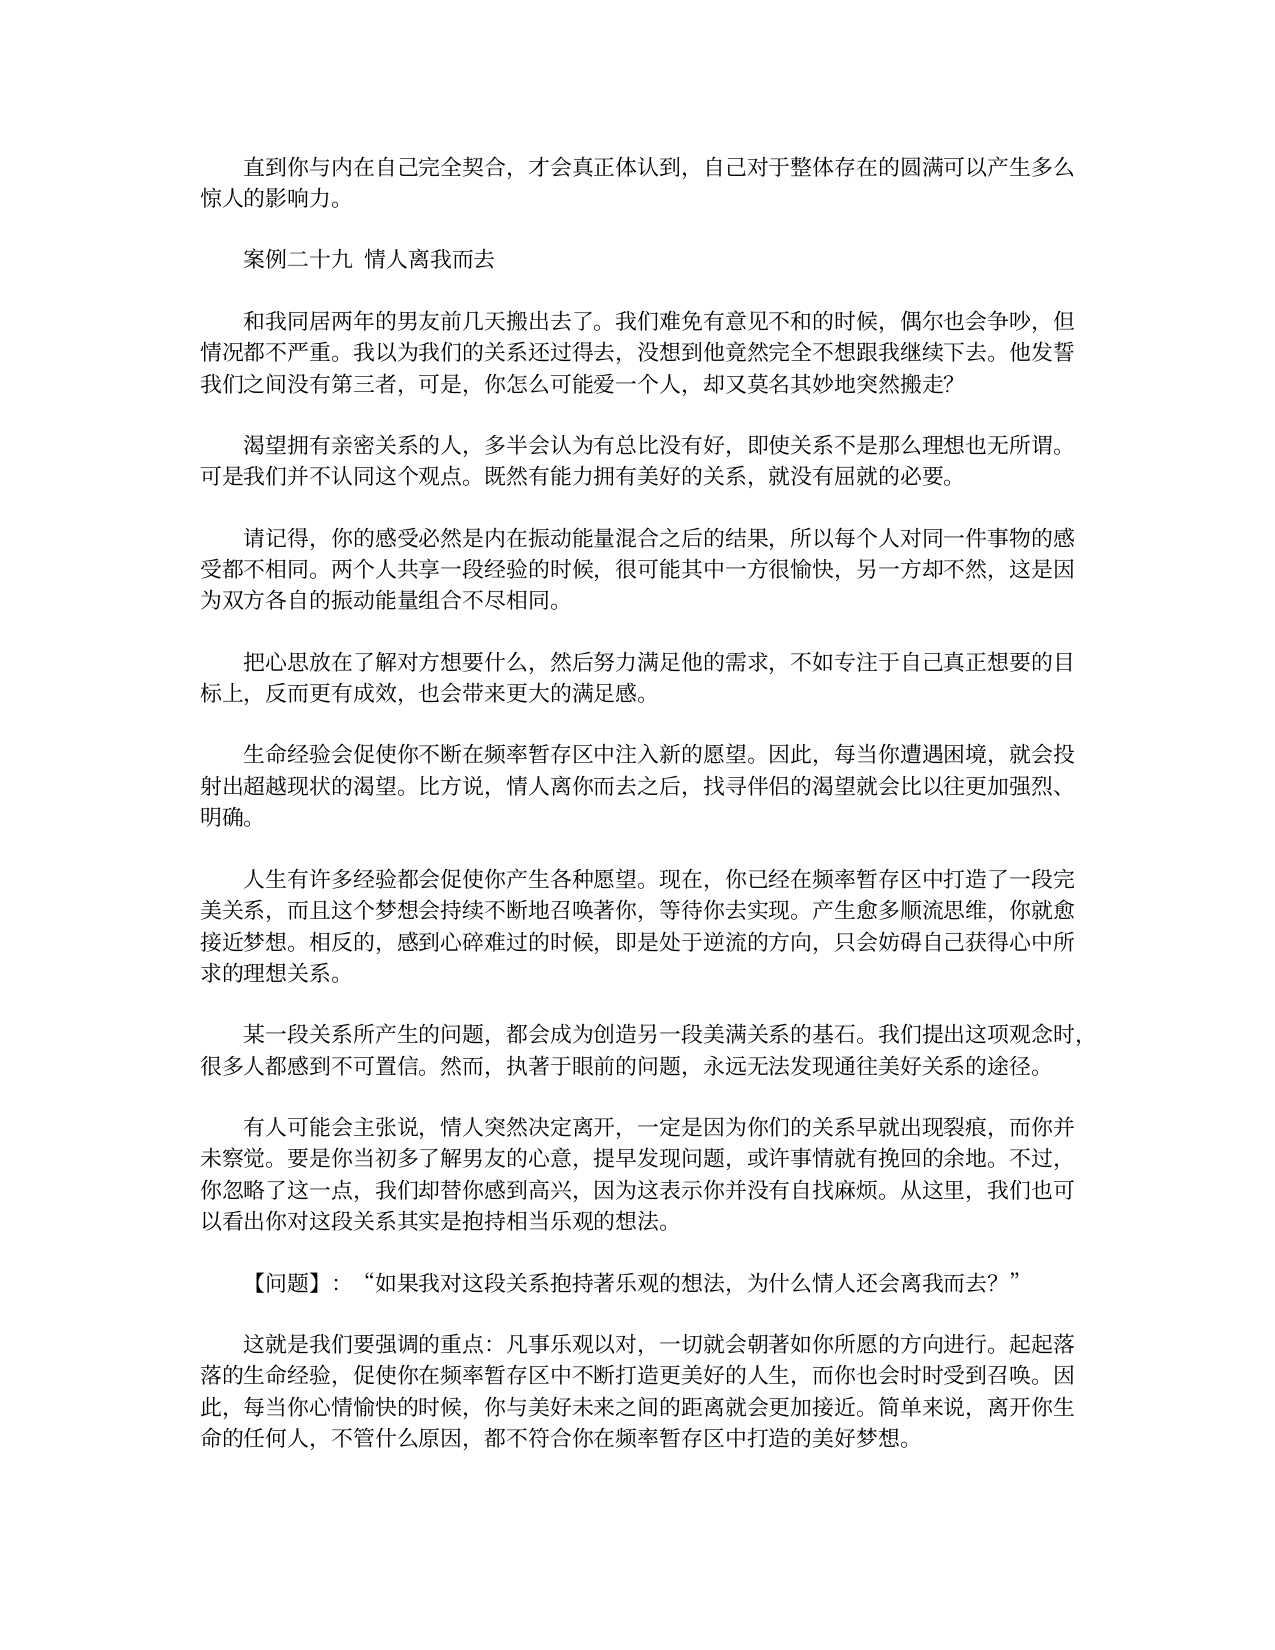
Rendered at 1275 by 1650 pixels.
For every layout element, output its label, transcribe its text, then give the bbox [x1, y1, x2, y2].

text 请记得，你的感受必然是内在振动能量混合之后的结果，所以每个人对同一件事物的感受都不相同。两个人共享一段经验的时候，很可能其中一方很愉快，另一方却不然，这是因为双方各自的振动能量组合不尽相同。 [200, 521, 1075, 615]
text 某一段关系所产生的问题，都会成为创造另一段美满关系的基石。我们提出这项观念时，很多人都感到不可置信。然而，执著于眼前的问题，永远无法发现通往美好关系的途径。 [200, 1017, 1075, 1080]
text 把心思放在了解对方想要什么，然后努力满足他的需求，不如专注于自己真正想要的目标上，反而更有成效，也会带来更大的满足感。 [200, 645, 1075, 708]
text 和我同居两年的男友前几天搬出去了。我们难免有意见不和的时候，偶尔也会争吵，但情况都不严重。我以为我们的关系还过得去，没想到他竟然完全不想跟我继续下去。他发誓我们之间没有第三者，可是，你怎么可能爱一个人，却又莫名其妙地突然搬走？ [200, 304, 1075, 398]
text 有人可能会主张说，情人突然决定离开，一定是因为你们的关系早就出现裂痕，而你并未察觉。要是你当初多了解男友的心意，提早发现问题，或许事情就有挽回的余地。不过，你忽略了这一点，我们却替你感到高兴，因为这表示你并没有自找麻烦。从这里，我们也可以看出你对这段关系其实是抱持相当乐观的想法。 [200, 1110, 1075, 1236]
text 渴望拥有亲密关系的人，多半会认为有总比没有好，即使关系不是那么理想也无所谓。可是我们并不认同这个观点。既然有能力拥有美好的关系，就没有屈就的必要。 [200, 428, 1075, 491]
text 这就是我们要强调的重点：凡事乐观以对，一切就会朝著如你所愿的方向进行。起起落落的生命经验，促使你在频率暂存区中不断打造更美好的人生，而你也会时时受到召唤。因此，每当你心情愉快的时候，你与美好未来之间的距离就会更加接近。简单来说，离开你生命的任何人，不管什么原因，都不符合你在频率暂存区中打造的美好梦想。 [200, 1327, 1075, 1453]
text 直到你与内在自己完全契合，才会真正体认到，自己对于整体存在的圆满可以产生多么惊人的影响力。 [200, 150, 1075, 213]
text 案例二十九 情人离我而去 [200, 243, 1075, 274]
text 【问题】：“如果我对这段关系抱持著乐观的想法，为什么情人还会离我而去？” [200, 1266, 1075, 1297]
text 人生有许多经验都会促使你产生各种愿望。现在，你已经在频率暂存区中打造了一段完美关系，而且这个梦想会持续不断地召唤著你，等待你去实现。产生愈多顺流思维，你就愈接近梦想。相反的，感到心碎难过的时候，即是处于逆流的方向，只会妨碍自己获得心中所求的理想关系。 [200, 862, 1075, 988]
text 生命经验会促使你不断在频率暂存区中注入新的愿望。因此，每当你遭遇困境，就会投射出超越现状的渴望。比方说，情人离你而去之后，找寻伴侣的渴望就会比以往更加强烈、明确。 [200, 738, 1075, 832]
